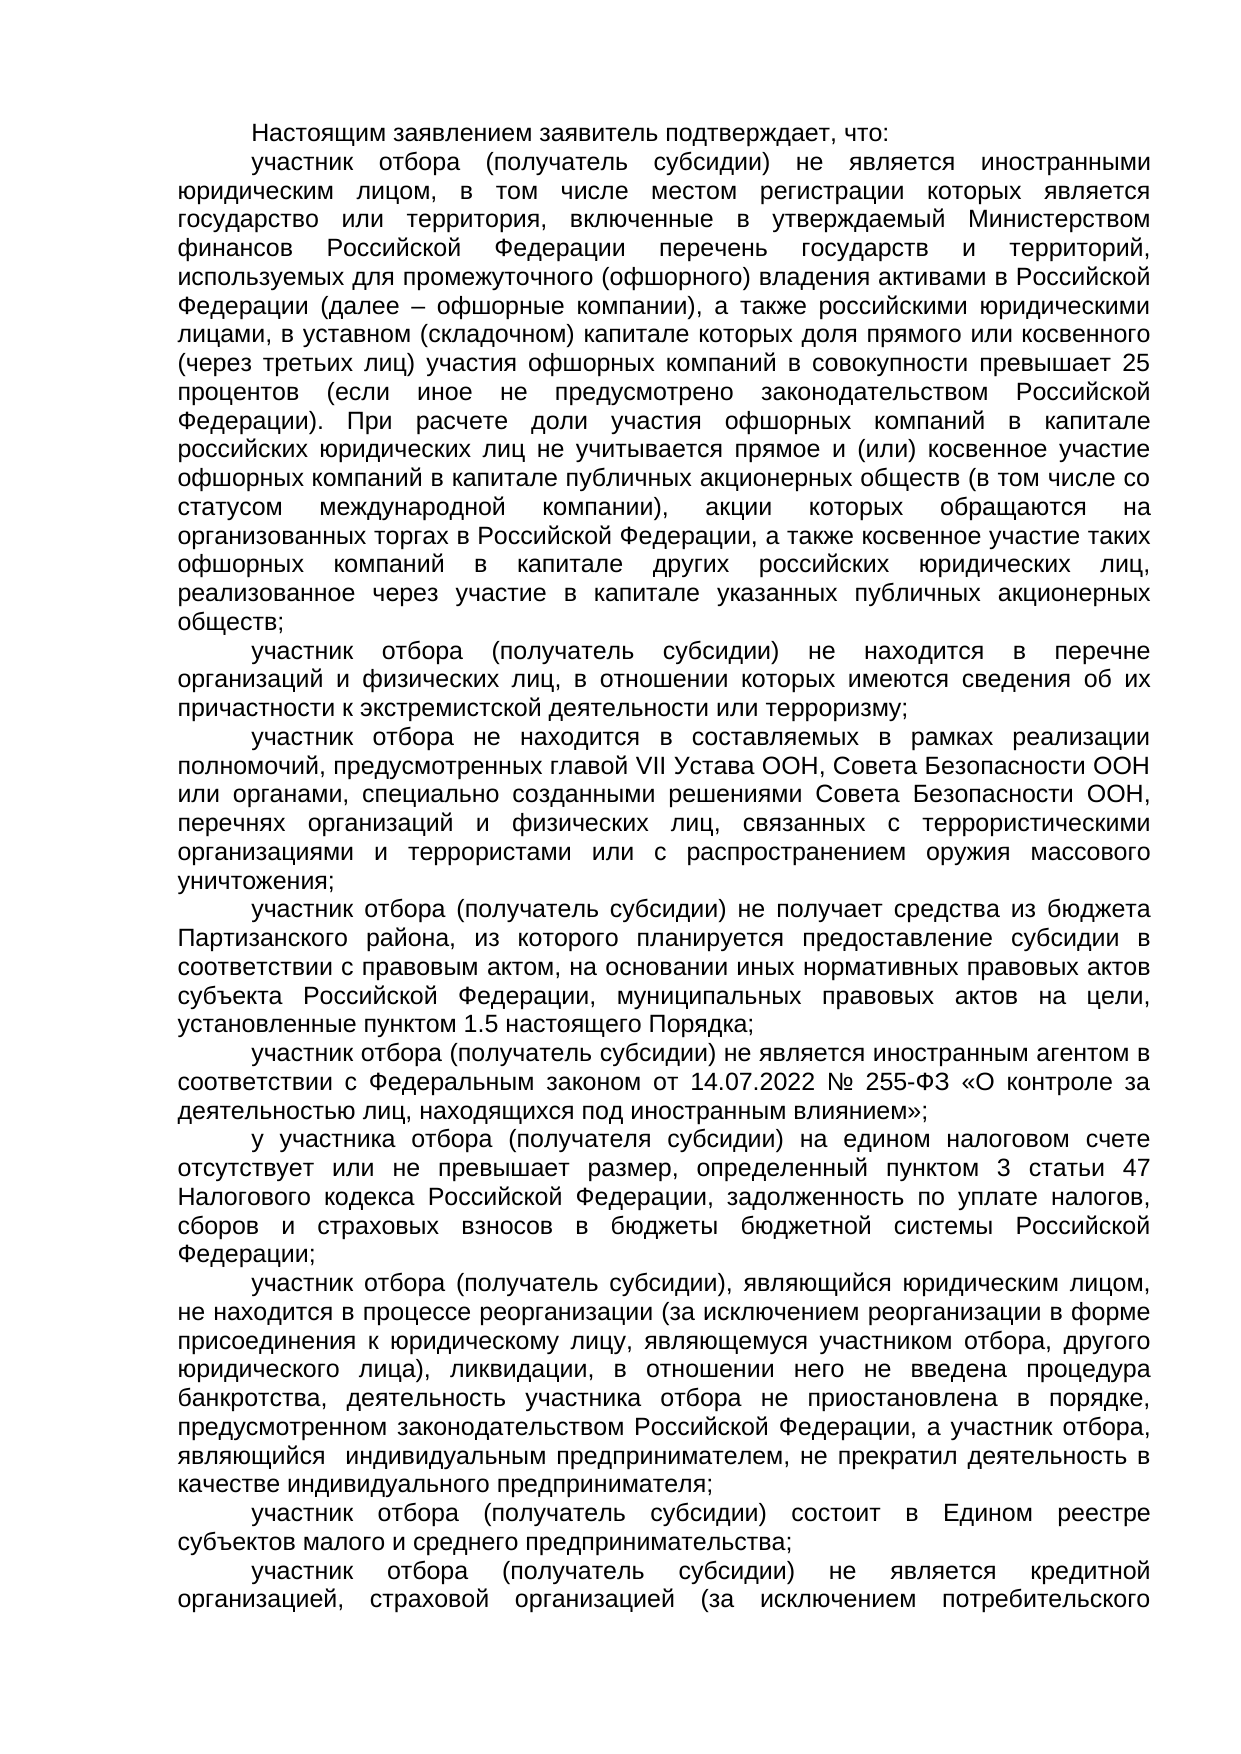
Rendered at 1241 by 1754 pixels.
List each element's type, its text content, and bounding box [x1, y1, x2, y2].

text участник отбора (получатель субсидии) не является иностранным агентом в соответствии с Федеральным законом от 14.07.2022 № 255-ФЗ «О контроле за деятельностью лиц, находящихся под иностранным влиянием»; [177, 1038, 1152, 1124]
text участник отбора (получатель субсидии) состоит в Едином реестре субъектов малого и среднего предпринимательства; [177, 1498, 1152, 1556]
text участник отбора не находится в составляемых в рамках реализации полномочий, предусмотренных главой VII Устава ООН, Совета Безопасности ООН или органами, специально созданными решениями Совета Безопасности ООН, перечнях организаций и физических лиц, связанных с террористическими организациями и террористами или с распространением оружия массового уничтожения; [177, 722, 1152, 894]
text участник отбора (получатель субсидии) не находится в перечне организаций и физических лиц, в отношении которых имеются сведения об их причастности к экстремистской деятельности или терроризму; [177, 636, 1152, 722]
text у участника отбора (получателя субсидии) на едином налоговом счете отсутствует или не превышает размер, определенный пунктом 3 статьи 47 Налогового кодекса Российской Федерации, задолженность по уплате налогов, сборов и страховых взносов в бюджеты бюджетной системы Российской Федерации; [177, 1124, 1152, 1268]
text участник отбора (получатель субсидии), являющийся юридическим лицом, не находится в процессе реорганизации (за исключением реорганизации в форме присоединения к юридическому лицу, являющемуся участником отбора, другого юридического лица), ликвидации, в отношении него не введена процедура банкротства, деятельность участника отбора не приостановлена в порядке, предусмотренном законодательством Российской Федерации, а участник отбора, являющийся индивидуальным предпринимателем, не прекратил деятельность в качестве индивидуального предпринимателя; [177, 1268, 1152, 1498]
text участник отбора (получатель субсидии) не является иностранными юридическим лицом, в том числе местом регистрации которых является государство или территория, включенные в утверждаемый Министерством финансов Российской Федерации перечень государств и территорий, используемых для промежуточного (офшорного) владения активами в Российской Федерации (далее – офшорные компании), а также российскими юридическими лицами, в уставном (складочном) капитале которых доля прямого или косвенного (через третьих лиц) участия офшорных компаний в совокупности превышает 25 процентов (если иное не предусмотрено законодательством Российской Федерации). При расчете доли участия офшорных компаний в капитале российских юридических лиц не учитывается прямое и (или) косвенное участие офшорных компаний в капитале публичных акционерных обществ (в том числе со статусом международной компании), акции которых обращаются на организованных торгах в Российской Федерации, а также косвенное участие таких офшорных компаний в капитале других российских юридических лиц, реализованное через участие в капитале указанных публичных акционерных обществ; [177, 147, 1152, 636]
text Настоящим заявлением заявитель подтверждает, что: [177, 118, 1152, 147]
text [177, 1556, 1152, 1613]
text участник отбора (получатель субсидии) не получает средства из бюджета Партизанского района, из которого планируется предоставление субсидии в соответствии с правовым актом, на основании иных нормативных правовых актов субъекта Российской Федерации, муниципальных правовых актов на цели, установленные пунктом 1.5 настоящего Порядка; [177, 894, 1152, 1038]
